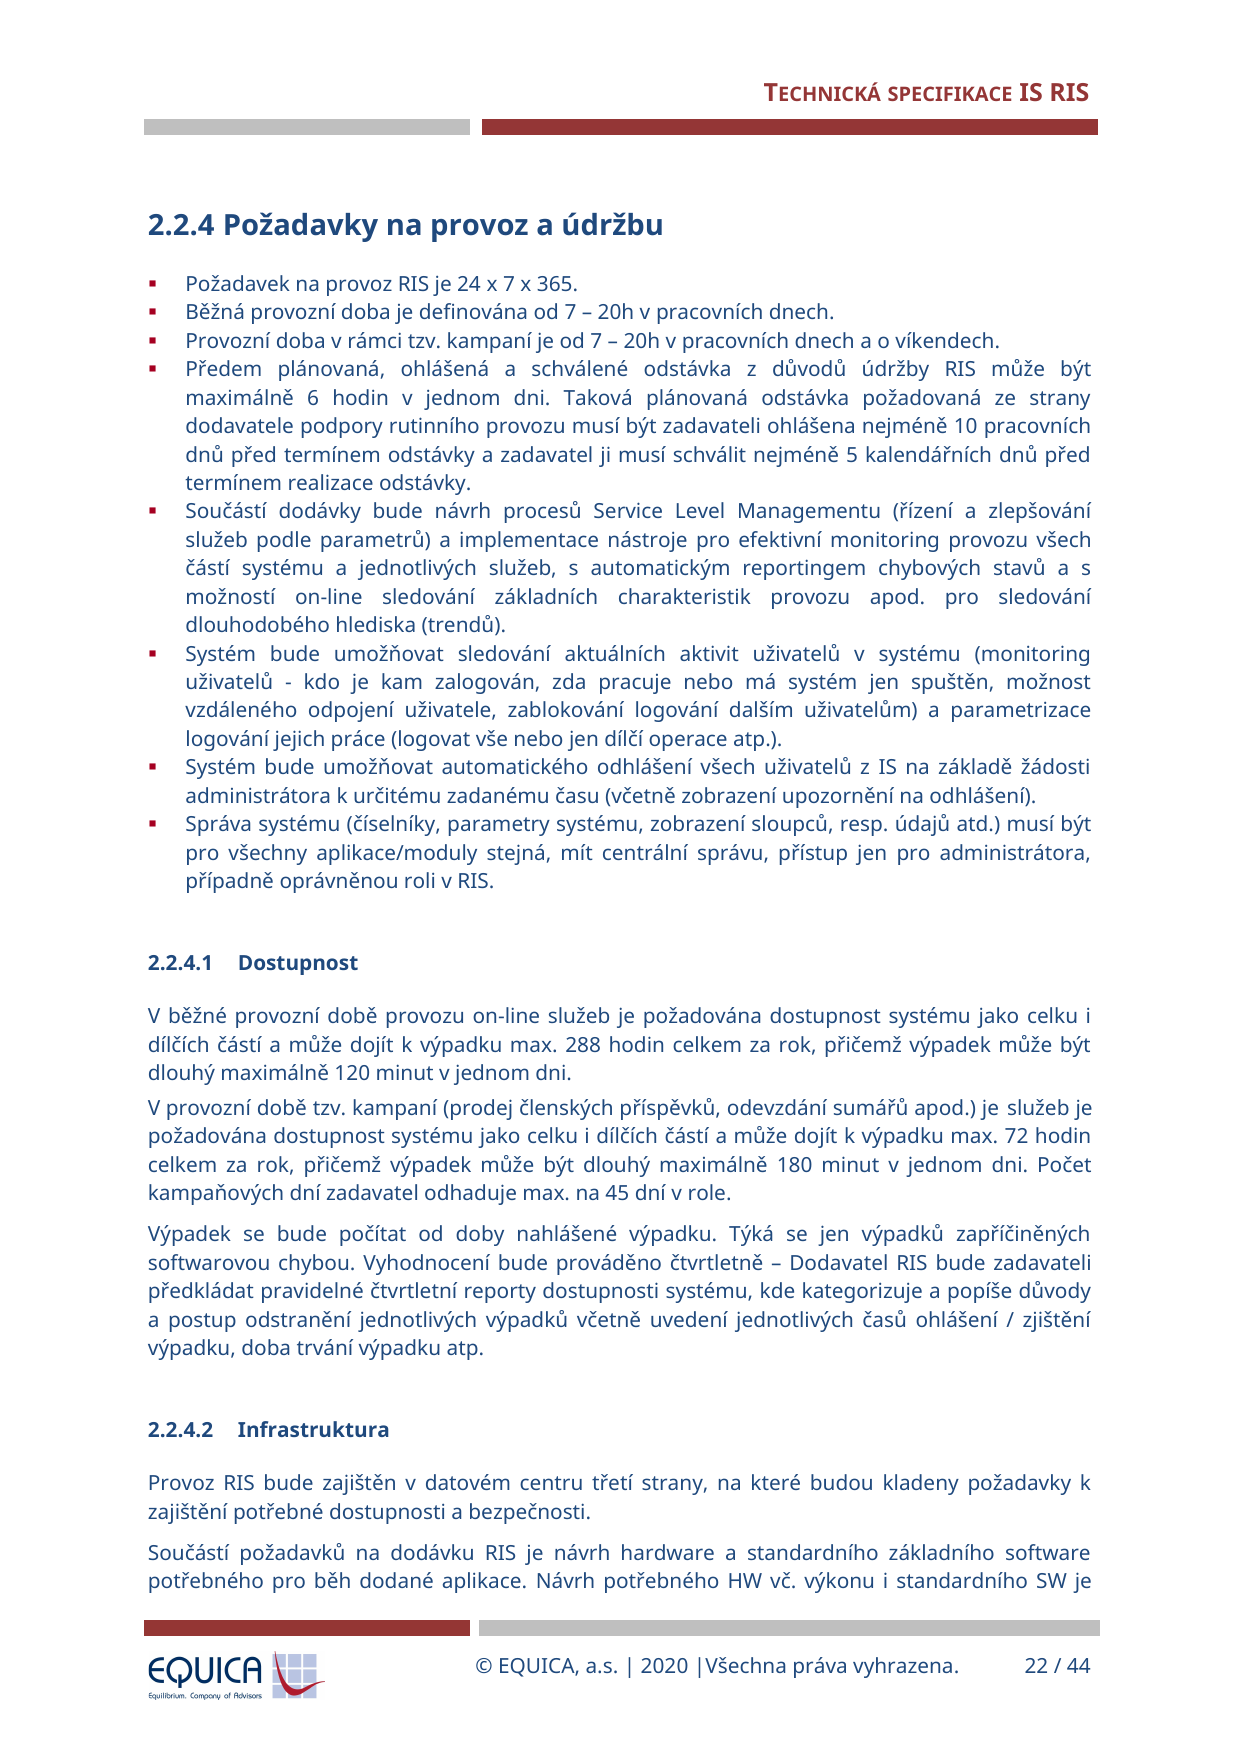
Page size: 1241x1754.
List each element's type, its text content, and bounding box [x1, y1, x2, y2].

text Výpadek se bude počítat od doby nahlášené výpadku. Týká se jen výpadků zapříčiněných softwarovou chybou. Vyhodnocení bude prováděno čtvrtletně – Dodavatel RIS bude zadavateli předkládat pravidelné čtvrtletní reporty dostupnosti systému, kde kategorizuje a popíše důvody a postup odstranění jednotlivých výpadků včetně uvedení jednotlivých časů ohlášení / zjištění výpadku, doba trvání výpadku atp. [148, 1219, 1092, 1362]
picture [148, 1651, 325, 1700]
text V běžné provozní době provozu on-line služeb je požadována dostupnost systému jako celku i dílčích částí a může dojít k výpadku max. 288 hodin celkem za rok, přičemž výpadek může být dlouhý maximálně 120 minut v jednom dni. [148, 1002, 1092, 1087]
text V provozní době tzv. kampaní (prodej členských příspěvků, odevzdání sumářů apod.) je služeb je požadována dostupnost systému jako celku i dílčích částí a může dojít k výpadku max. 72 hodin celkem za rok, přičemž výpadek může být dlouhý maximálně 180 minut v jednom dni. Počet kampaňových dní zadavatel odhaduje max. na 45 dní v role. [148, 1093, 1092, 1207]
text Provoz RIS bude zajištěn v datovém centru třetí strany, na které budou kladeny požadavky k zajištění potřebné dostupnosti a bezpečnosti. [148, 1468, 1092, 1525]
list Systém bude umožňovat sledování aktuálních aktivit uživatelů v systému (monitoring uživatelů - kdo je kam zalogován, zda pracuje nebo má systém jen spuštěn, možnost vzdáleného odpojení uživatele, zablokování logování dalším uživatelům) a parametrizace logování jejich práce (logovat vše nebo jen dílčí operace atp.). [148, 639, 1092, 752]
list Předem plánovaná, ohlášená a schválené odstávka z důvodů údržby RIS může být maximálně 6 hodin v jednom dni. Taková plánovaná odstávka požadovaná ze strany dodavatele podpory rutinního provozu musí být zadavateli ohlášena nejméně 10 pracovních dnů před termínem odstávky a zadavatel ji musí schválit nejméně 5 kalendářních dnů před termínem realizace odstávky. [148, 354, 1092, 497]
list Součástí dodávky bude návrh procesů Service Level Managementu (řízení a zlepšování služeb podle parametrů) a implementace nástroje pro efektivní monitoring provozu všech částí systému a jednotlivých služeb, s automatickým reportingem chybových stavů a s možností on-line sledování základních charakteristik provozu apod. pro sledování dlouhodobého hlediska (trendů). [148, 497, 1092, 639]
list Požadavek na provoz RIS je 24 x 7 x 365. [148, 269, 1092, 297]
list Správa systému (číselníky, parametry systému, zobrazení sloupců, resp. údajů atd.) musí být pro všechny aplikace/moduly stejná, mít centrální správu, přístup jen pro administrátora, případně oprávněnou roli v RIS. [148, 809, 1092, 895]
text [148, 1538, 1092, 1595]
list Provozní doba v rámci tzv. kampaní je od 7 – 20h v pracovních dnech a o víkendech. [148, 326, 1092, 354]
list Systém bude umožňovat automatického odhlášení všech uživatelů z IS na základě žádosti administrátora k určitému zadanému času (včetně zobrazení upozornění na odhlášení). [148, 752, 1092, 809]
subtitle Dostupnost [148, 948, 1092, 977]
subtitle Požadavky na provoz a údržbu [148, 204, 1092, 244]
list Běžná provozní doba je definována od 7 – 20h v pracovních dnech. [148, 297, 1092, 326]
subtitle Infrastruktura [148, 1415, 1092, 1443]
